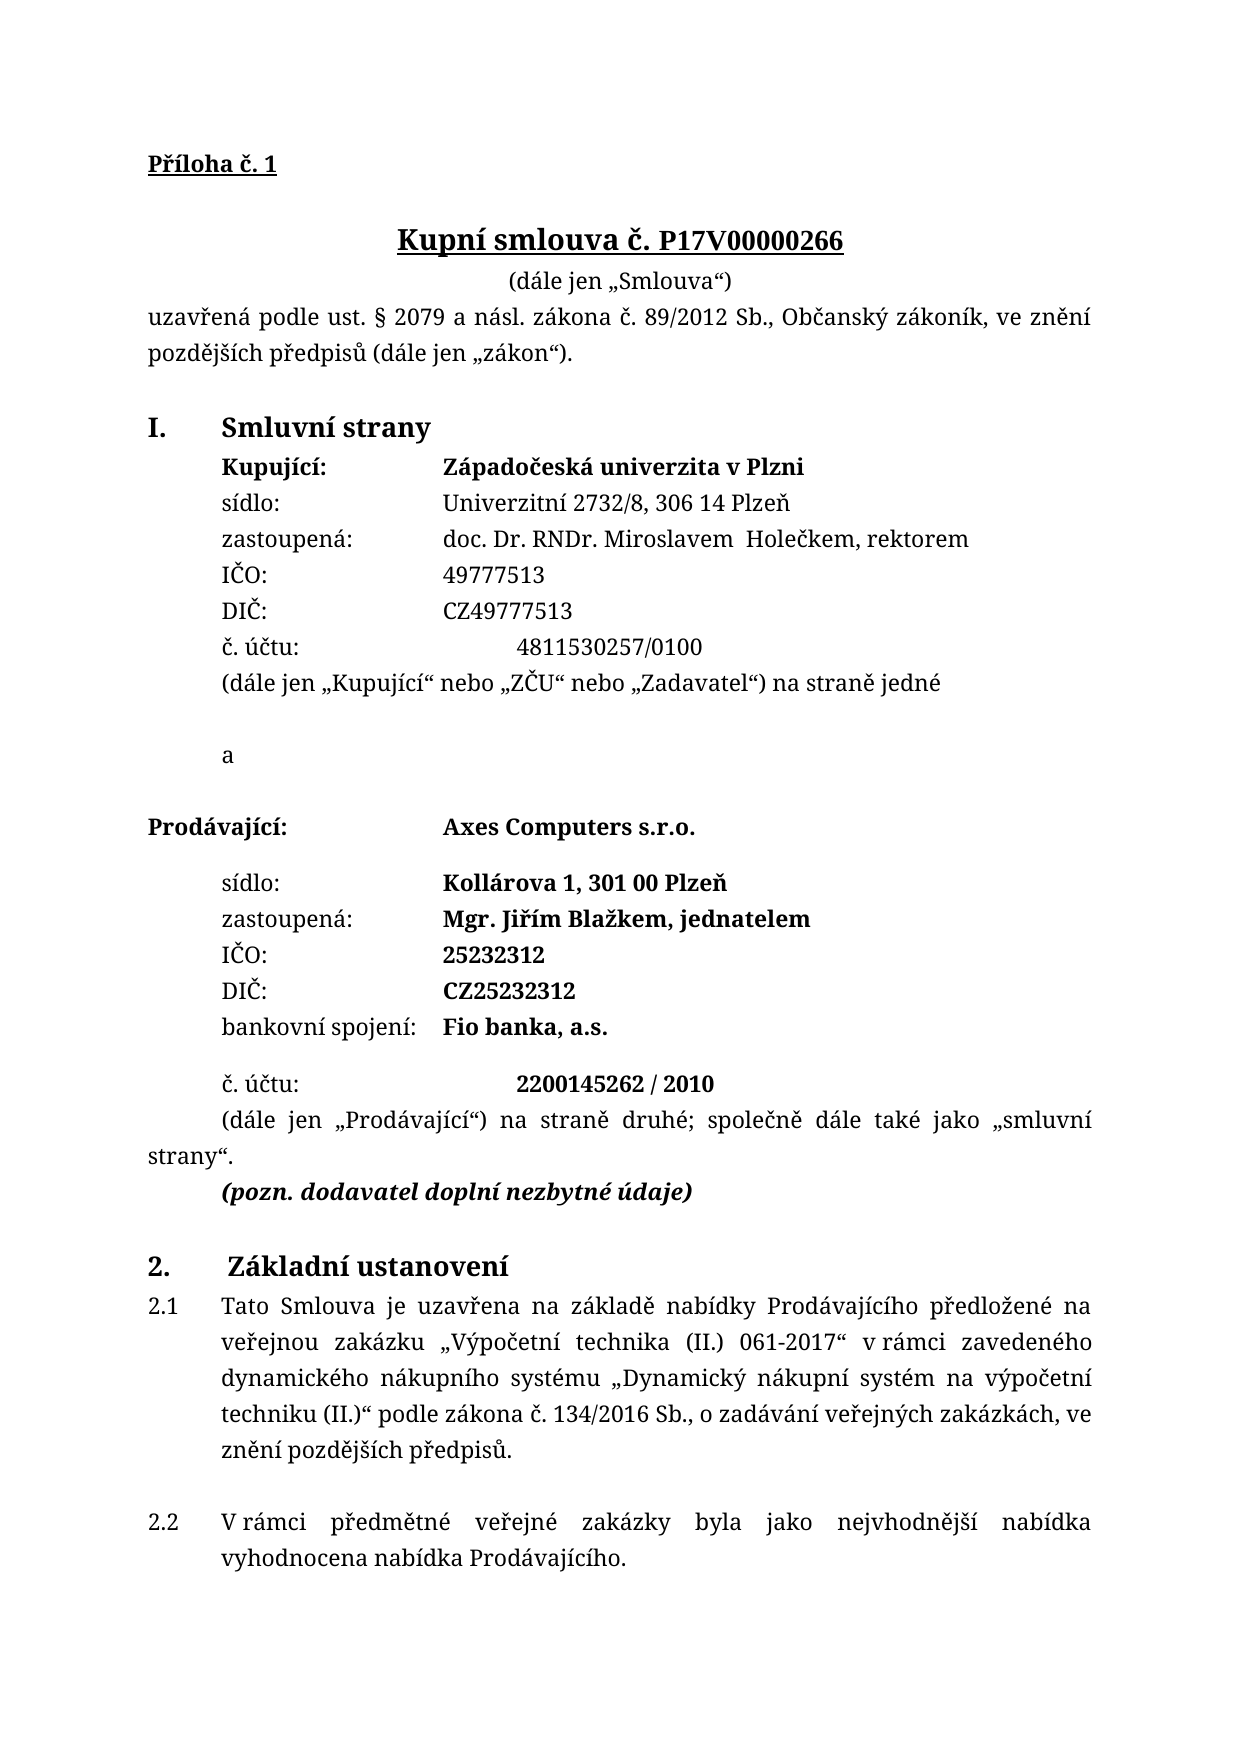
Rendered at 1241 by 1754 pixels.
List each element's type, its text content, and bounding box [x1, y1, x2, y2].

text 2.1 Tato Smlouva je uzavřena na základě nabídky Prodávajícího předložené na veřejnou zakázku „Výpočetní technika (II.) 061-2017“ v rámci zavedeného dynamického nákupního systému „Dynamický nákupní systém na výpočetní techniku (II.)“ podle zákona č. 134/2016 Sb., o zadávání veřejných zakázkách, ve znění pozdějších předpisů. [148, 1290, 1093, 1465]
text IČO: 25232312 [221, 939, 1093, 971]
text (dále jen „Kupující“ nebo „ZČU“ nebo „Zadavatel“) na straně jedné [221, 667, 1093, 698]
text (dále jen „Smlouva“) [148, 265, 1093, 296]
text a [221, 739, 1093, 770]
text bankovní spojení: Fio banka, a.s. [148, 1011, 1093, 1042]
text DIČ: CZ25232312 [221, 975, 1093, 1006]
text I. Smluvní strany [148, 409, 1093, 446]
text č. účtu: 4811530257/0100 [221, 631, 1093, 662]
text 2. Základní ustanovení [148, 1248, 1093, 1284]
text zastoupená: doc. Dr. RNDr. Miroslavem Holečkem, rektorem [221, 523, 1093, 554]
text zastoupená: Mgr. Jiřím Blažkem, jednatelem [221, 903, 1093, 934]
text uzavřená podle ust. § 2079 a násl. zákona č. 89/2012 Sb., Občanský zákoník, ve znění pozdějších předpisů (dále jen „zákon“). [148, 301, 1093, 368]
text sídlo: Univerzitní 2732/8, 306 14 Plzeň [221, 487, 1093, 518]
text Prodávající: Axes Computers s.r.o. [148, 811, 1093, 842]
text Příloha č. 1 [148, 148, 1093, 179]
text sídlo: Kollárova 1, 301 00 Plzeň [221, 867, 1093, 899]
text Kupní smlouva č. P17V00000266 [148, 219, 1093, 259]
text (pozn. dodavatel doplní nezbytné údaje) [148, 1176, 1093, 1207]
text DIČ: CZ49777513 [221, 595, 1093, 626]
text (dále jen „Prodávající“) na straně druhé; společně dále také jako „smluvní strany“. [148, 1104, 1093, 1171]
text 2.2 V rámci předmětné veřejné zakázky byla jako nejvhodnější nabídka vyhodnocena nabídka Prodávajícího. [148, 1506, 1093, 1573]
text Kupující: Západočeská univerzita v Plzni [221, 451, 1093, 482]
text IČO: 49777513 [221, 559, 1093, 590]
text č. účtu: 2200145262 / 2010 [221, 1068, 1093, 1099]
